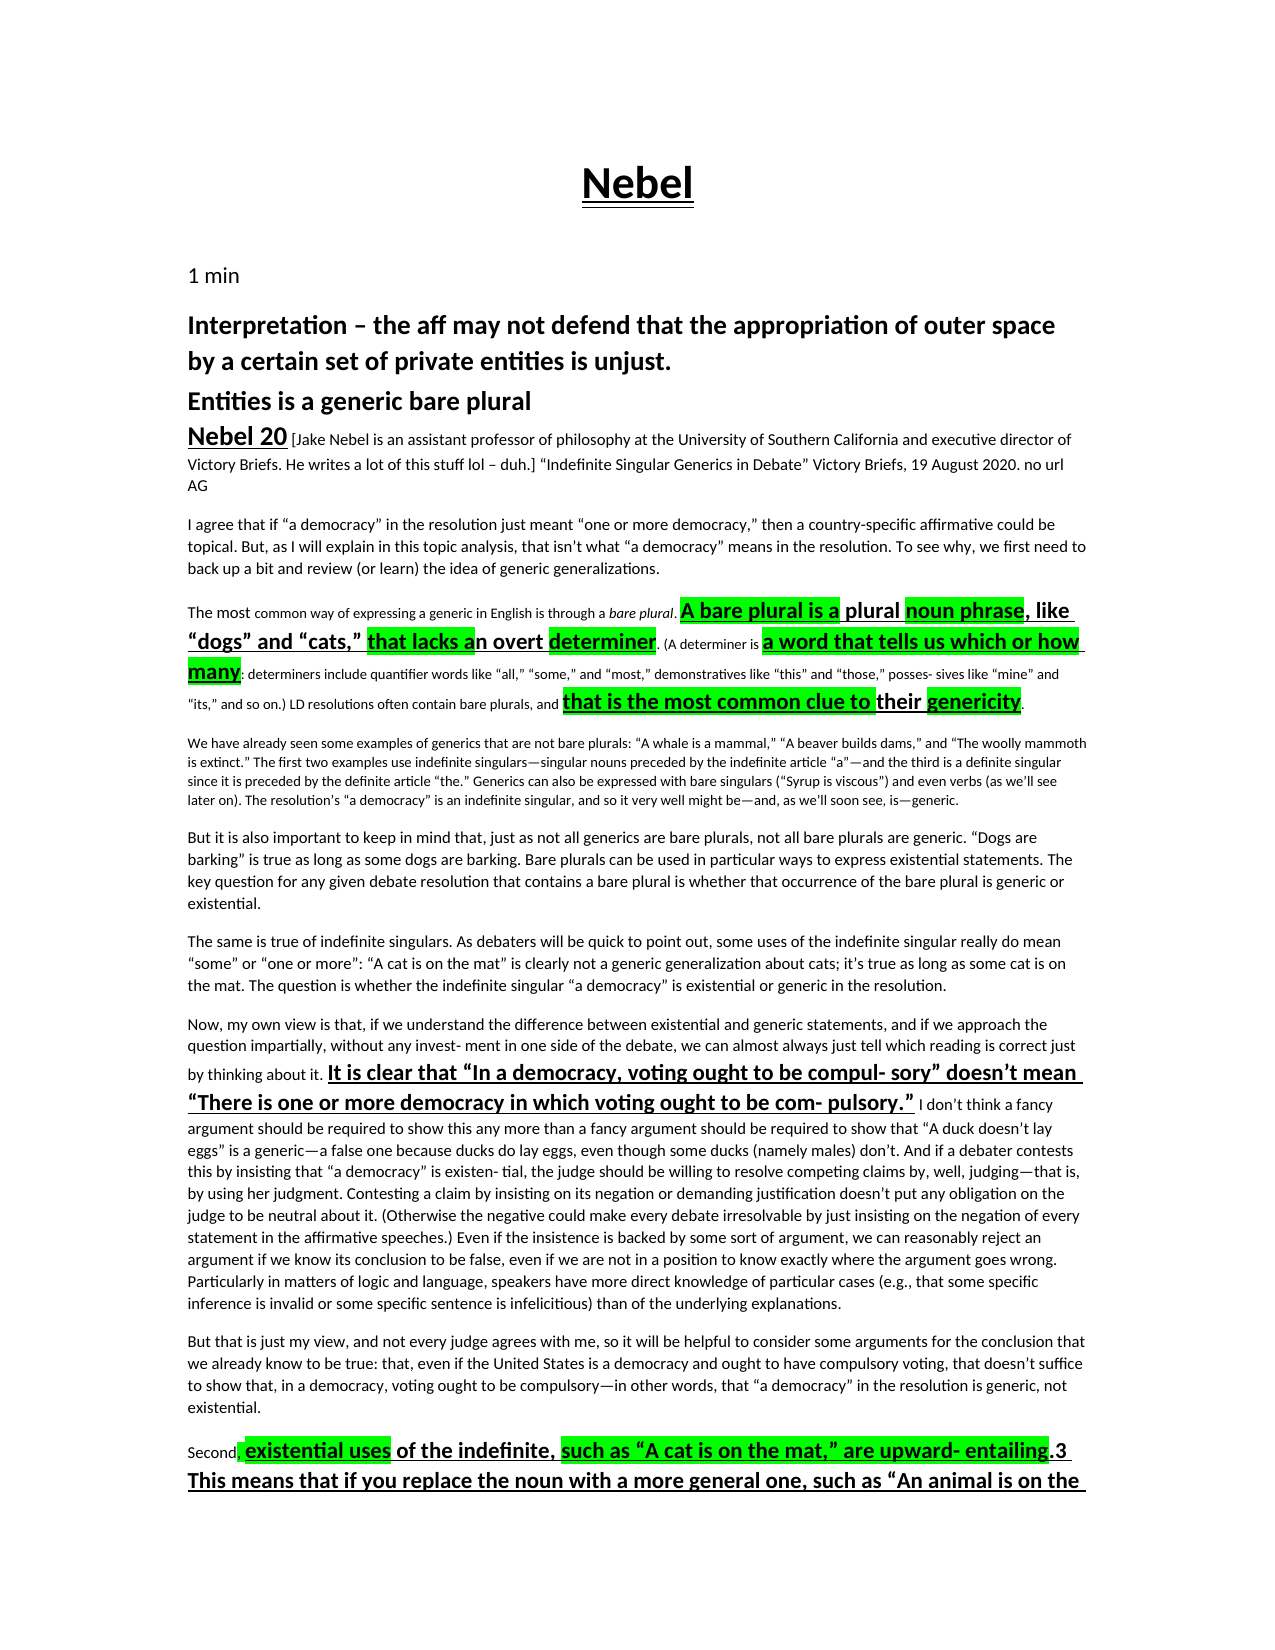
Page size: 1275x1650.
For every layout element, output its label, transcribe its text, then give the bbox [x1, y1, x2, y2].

text But that is just my view, and not every judge agrees with me, so it will be helpful to consider some arguments for the conclusion that we already know to be true: that, even if the United States is a democracy and ought to have compulsory voting, that doesn’t suffice to show that, in a democracy, voting ought to be compulsory—in other words, that “a democracy” in the resolution is generic, not existential. [187, 1332, 1087, 1417]
subtitle Interpretation – the aff may not defend that the appropriation of outer space by a certain set of private entities is unjust. [187, 308, 1087, 377]
subtitle Entities is a generic bare plural [187, 384, 1087, 417]
text We have already seen some examples of generics that are not bare plurals: “A whale is a mammal,” “A beaver builds dams,” and “The woolly mammoth is extinct.” The first two examples use indefinite singulars—singular nouns preceded by the indefinite article “a”—and the third is a definite singular since it is preceded by the definite article “the.” Generics can also be expressed with bare singulars (“Syrup is viscous”) and even verbs (as we’ll see later on). The resolution’s “a democracy” is an indefinite singular, and so it very well might be—and, as we’ll soon see, is—generic. [187, 734, 1087, 809]
subtitle Nebel [187, 154, 1087, 210]
text 1 min [187, 261, 1087, 289]
text Nebel 20 [Jake Nebel is an assistant professor of philosophy at the University of Southern California and executive director of Victory Briefs. He writes a lot of this stuff lol – duh.] “Indefinite Singular Generics in Debate” Victory Briefs, 19 August 2020. no url AG [187, 419, 1087, 496]
text But it is also important to keep in mind that, just as not all generics are bare plurals, not all bare plurals are generic. “Dogs are barking” is true as long as some dogs are barking. Bare plurals can be used in particular ways to express existential statements. The key question for any given debate resolution that contains a bare plural is whether that occurrence of the bare plural is generic or existential. [187, 827, 1087, 913]
text The most common way of expressing a generic in English is through a bare plural. A bare plural is a plural noun phrase, like “dogs” and “cats,” that lacks an overt determiner. (A determiner is a word that tells us which or how many: determiners include quantifier words like “all,” “some,” and “most,” demonstratives like “this” and “those,” posses- sives like “mine” and “its,” and so on.) LD resolutions often contain bare plurals, and that is the most common clue to their genericity. [187, 597, 1087, 715]
text I agree that if “a democracy” in the resolution just meant “one or more democracy,” then a country-specific affirmative could be topical. But, as I will explain in this topic analysis, that isn’t what “a democracy” means in the resolution. To see why, we first need to back up a bit and review (or learn) the idea of generic generalizations. [187, 514, 1087, 578]
text Now, my own view is that, if we understand the difference between existential and generic statements, and if we approach the question impartially, without any invest- ment in one side of the debate, we can almost always just tell which reading is correct just by thinking about it. It is clear that “In a democracy, voting ought to be compul- sory” doesn’t mean “There is one or more democracy in which voting ought to be com- pulsory.” I don’t think a fancy argument should be required to show this any more than a fancy argument should be required to show that “A duck doesn’t lay eggs” is a generic—a false one because ducks do lay eggs, even though some ducks (namely males) don’t. And if a debater contests this by insisting that “a democracy” is existen- tial, the judge should be willing to resolve competing claims by, well, judging—that is, by using her judgment. Contesting a claim by insisting on its negation or demanding justification doesn’t put any obligation on the judge to be neutral about it. (Otherwise the negative could make every debate irresolvable by just insisting on the negation of every statement in the affirmative speeches.) Even if the insistence is backed by some sort of argument, we can reasonably reject an argument if we know its conclusion to be false, even if we are not in a position to know exactly where the argument goes wrong. Particularly in matters of logic and language, speakers have more direct knowledge of particular cases (e.g., that some specific inference is invalid or some specific sentence is infelicitious) than of the underlying explanations. [187, 1014, 1087, 1313]
text The same is true of indefinite singulars. As debaters will be quick to point out, some uses of the indefinite singular really do mean “some” or “one or more”: “A cat is on the mat” is clearly not a generic generalization about cats; it’s true as long as some cat is on the mat. The question is whether the indefinite singular “a democracy” is existential or generic in the resolution. [187, 932, 1087, 996]
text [187, 1436, 1087, 1494]
